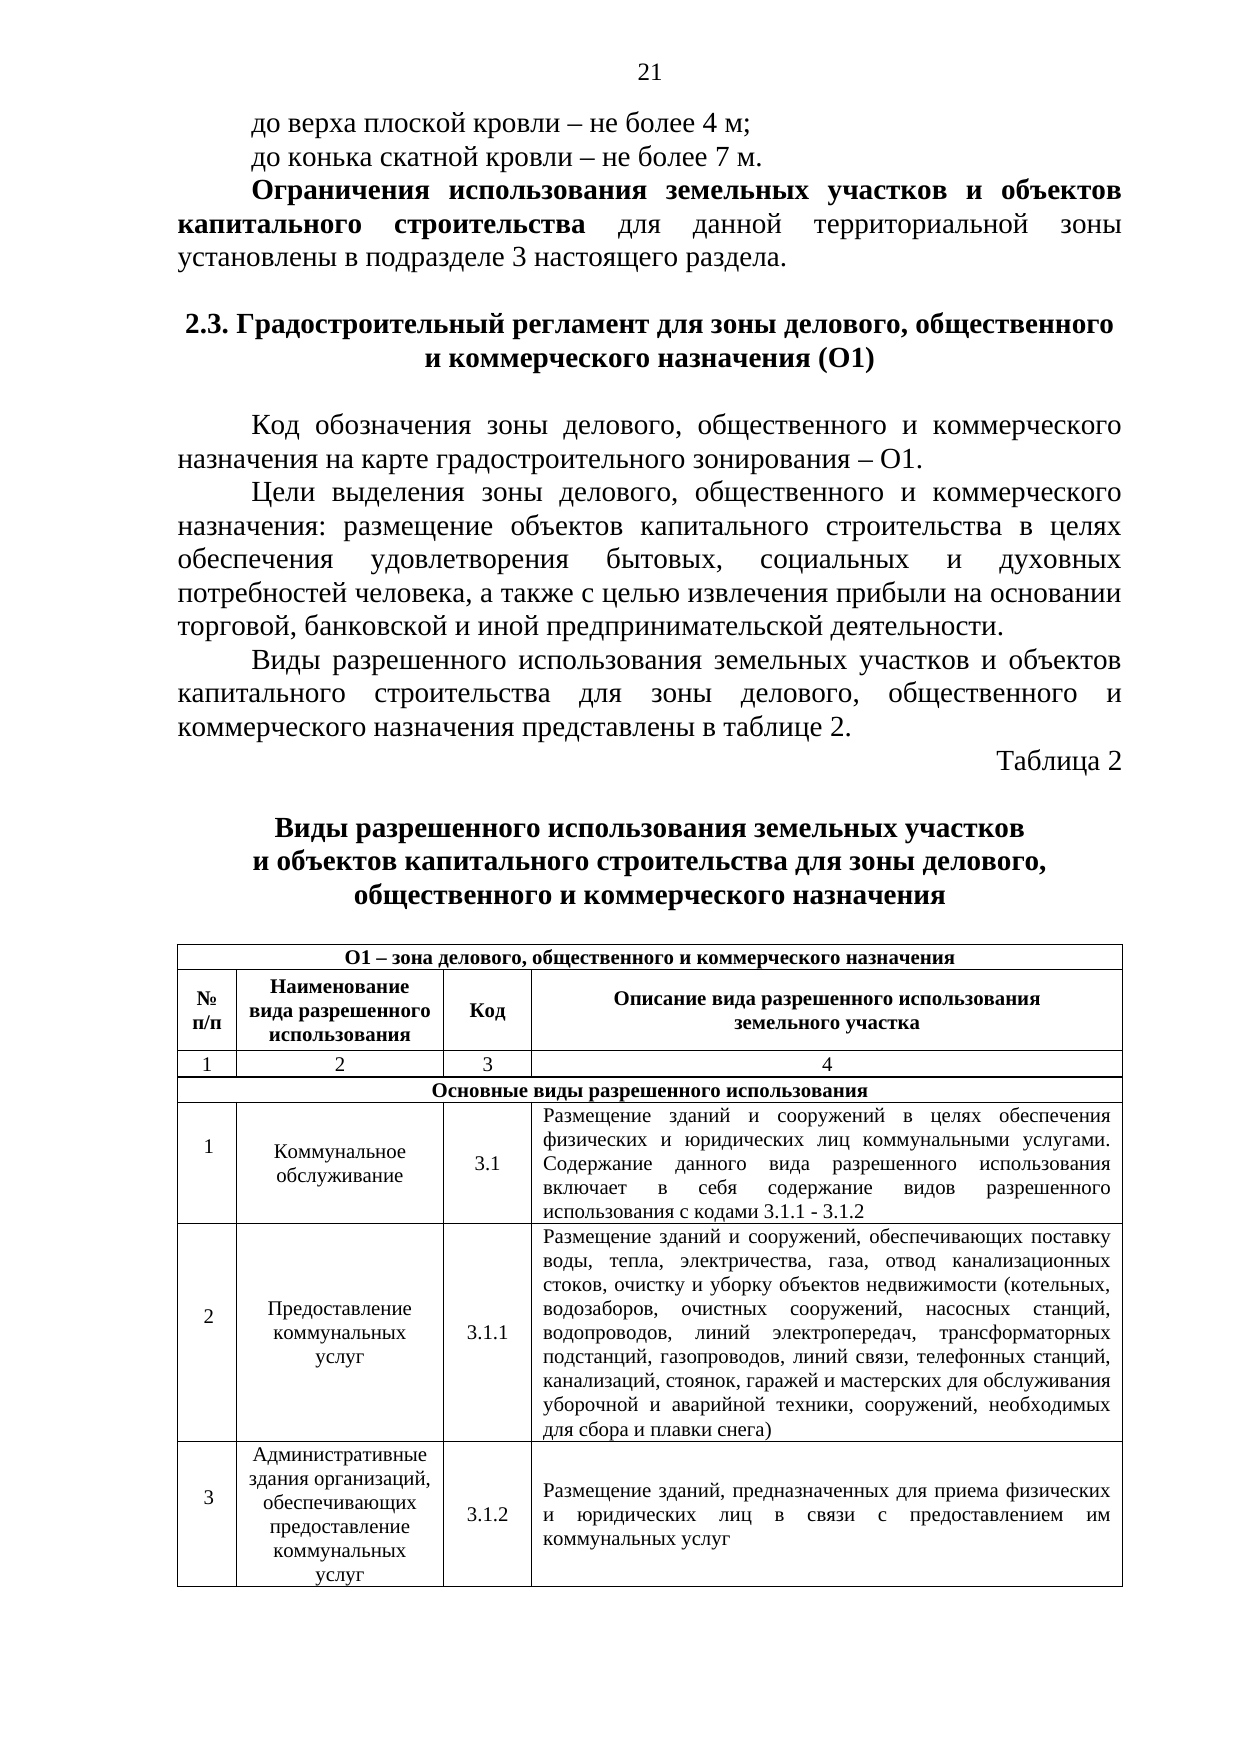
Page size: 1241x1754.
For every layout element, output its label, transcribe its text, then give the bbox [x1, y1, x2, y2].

table_cell Коммунальное обслуживание [237, 1103, 443, 1223]
text и объектов капитального строительства для зоны делового, общественного и коммерческого назначения [177, 843, 1122, 910]
list Виды разрешенного использования земельных участков и объектов капитального строительства для зоны делового, общественного и коммерческого назначения представлены в таблице 2. [177, 642, 1122, 743]
table_cell 3.1.2 [444, 1442, 531, 1586]
table_cell Размещение зданий, предназначенных для приема физических и юридических лиц в связи с предоставлением им коммунальных услуг [532, 1442, 1122, 1586]
table_cell 1 [178, 1051, 236, 1076]
text до конька скатной кровли – не более 7 м. [177, 139, 1122, 172]
table_cell Предоставление коммунальных услуг [237, 1224, 443, 1441]
list 2.3. Градостроительный регламент для зоны делового, общественного и коммерческого назначения (О1) [177, 307, 1122, 374]
text Цели выделения зоны делового, общественного и коммерческого назначения: размещение объектов капитального строительства в целях обеспечения удовлетворения бытовых, социальных и духовных потребностей человека, а также с целью извлечения прибыли на основании торговой, банковской и иной предпринимательской деятельности. [177, 474, 1122, 642]
table_cell Административные здания организаций, обеспечивающих предоставление коммунальных услуг [237, 1442, 443, 1586]
text Код обозначения зоны делового, общественного и коммерческого назначения на карте градостроительного зонирования – О1. [177, 407, 1122, 474]
table_cell Описание вида разрешенного использования земельного участка [532, 970, 1122, 1050]
table_header О1 – зона делового, общественного и коммерческого назначения [178, 945, 1122, 969]
table_cell 4 [532, 1051, 1122, 1076]
table_cell 3.1.1 [444, 1224, 531, 1441]
table_cell [178, 1442, 236, 1586]
text Виды разрешенного использования земельных участков [177, 810, 1122, 843]
text Ограничения использования земельных участков и объектов капитального строительства для данной территориальной зоны установлены в подразделе 3 настоящего раздела. [177, 172, 1122, 273]
table_cell Размещение зданий и сооружений в целях обеспечения физических и юридических лиц коммунальными услугами. Содержание данного вида разрешенного использования включает в себя содержание видов разрешенного использования с кодами 3.1.1 - 3.1.2 [532, 1103, 1122, 1223]
text Таблица 2 [177, 743, 1122, 776]
table_cell [178, 1224, 236, 1441]
table_cell Основные виды разрешенного использования [178, 1078, 1122, 1102]
table_cell 3.1 [444, 1103, 531, 1223]
table_cell 2 [237, 1051, 443, 1076]
text до верха плоской кровли – не более 4 м; [177, 105, 1122, 139]
table_cell [178, 1103, 236, 1223]
table_cell Размещение зданий и сооружений, обеспечивающих поставку воды, тепла, электричества, газа, отвод канализационных стоков, очистку и уборку объектов недвижимости (котельных, водозаборов, очистных сооружений, насосных станций, водопроводов, линий электропередач, трансформаторных подстанций, газопроводов, линий связи, телефонных станций, канализаций, стоянок, гаражей и мастерских для обслуживания уборочной и аварийной техники, сооружений, необходимых для сбора и плавки снега) [532, 1224, 1122, 1441]
table_cell № п/п [178, 970, 236, 1050]
table_cell Наименование вида разрешенного использования [237, 970, 443, 1050]
table_cell Код [444, 970, 531, 1050]
table_cell 3 [444, 1051, 531, 1076]
